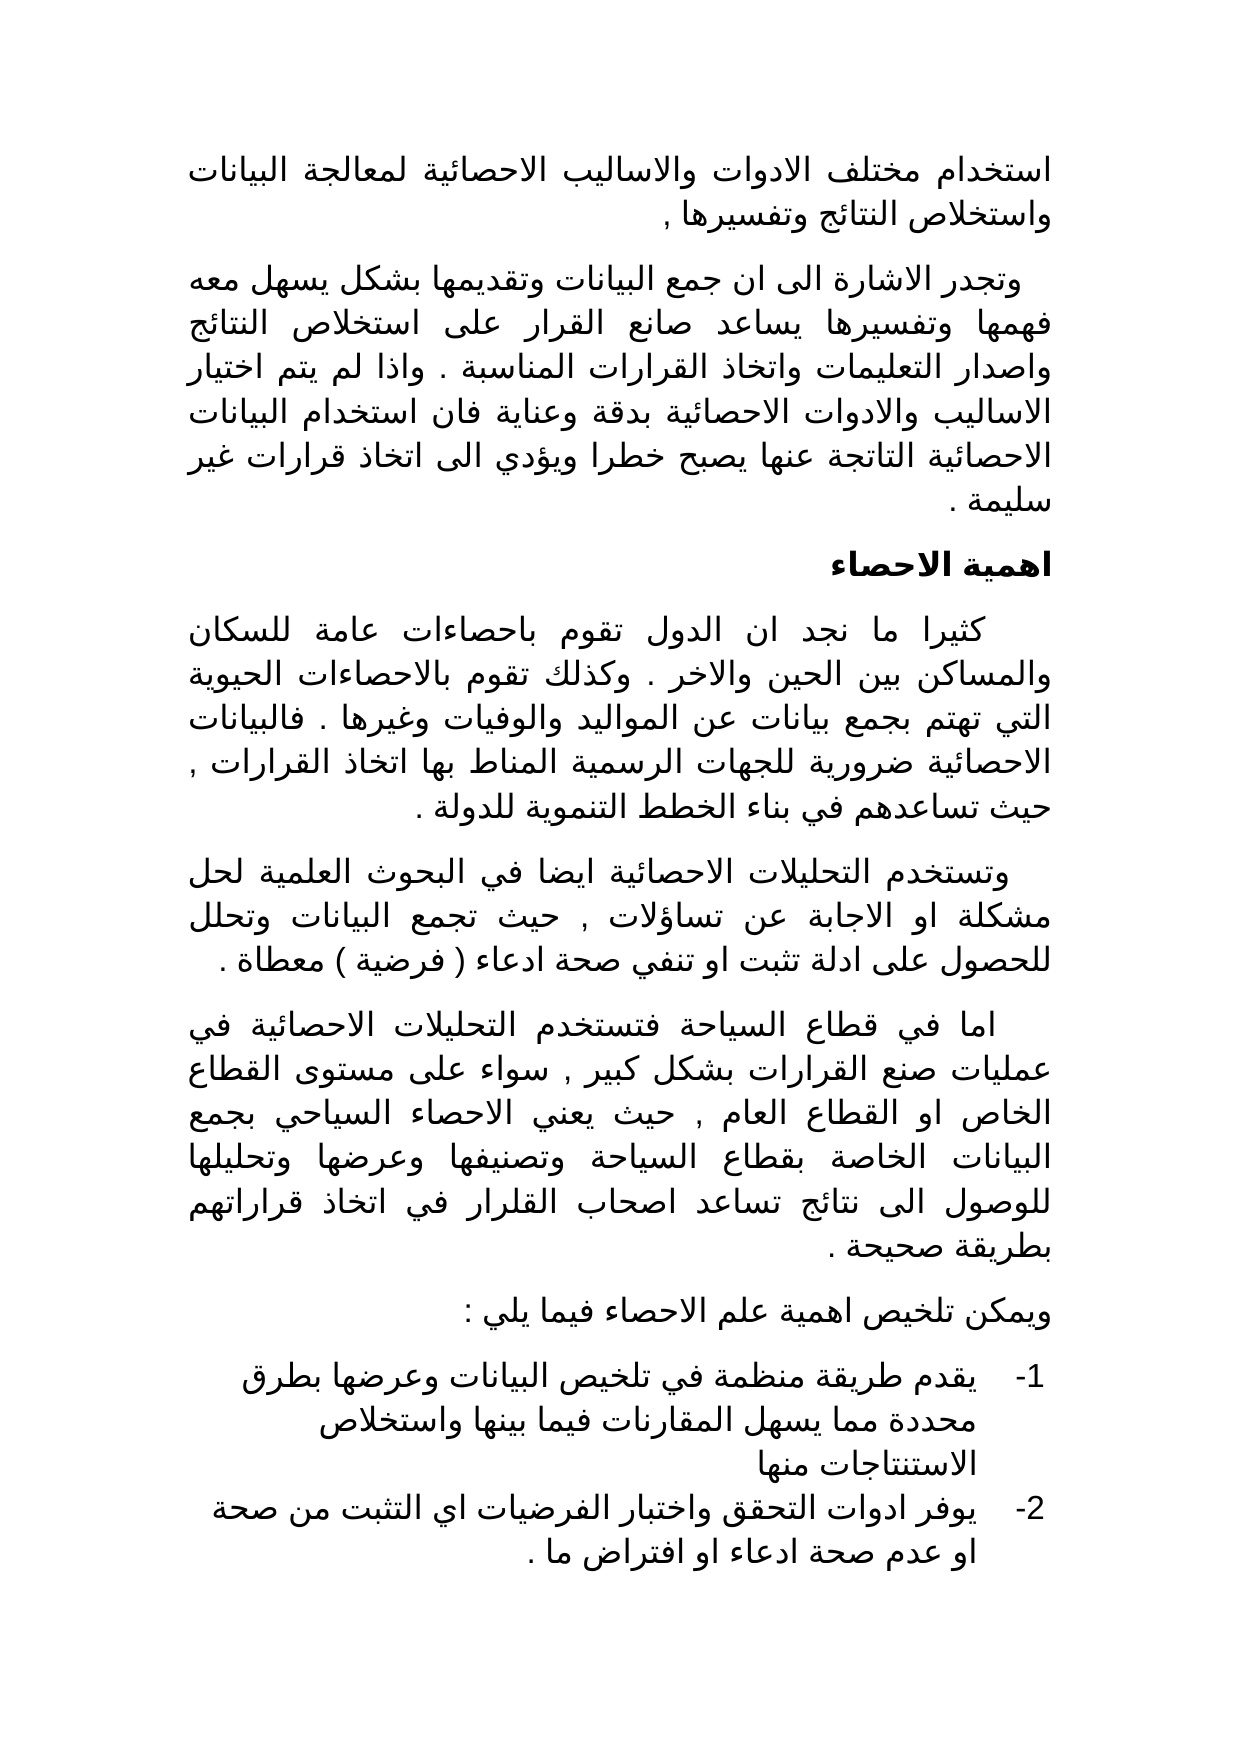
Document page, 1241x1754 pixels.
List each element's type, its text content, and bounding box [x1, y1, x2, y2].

text اما في قطاع السياحة فتستخدم التحليلات الاحصائية في عمليات صنع القرارات بشكل كبير , سواء على مستوى القطاع الخاص او القطاع العام , حيث يعني الاحصاء السياحي بجمع البيانات الخاصة بقطاع السياحة وتصنيفها وعرضها وتحليلها للوصول الى نتائج تساعد اصحاب القلرار في اتخاذ قراراتهم بطريقة صحيحة . [187, 1005, 1053, 1264]
text وتجدر الاشارة الى ان جمع البيانات وتقديمها بشكل يسهل معه فهمها وتفسيرها يساعد صانع القرار على استخلاص النتائج واصدار التعليمات واتخاذ القرارات المناسبة . واذا لم يتم اختيار الاساليب والادوات الاحصائية بدقة وعناية فان استخدام البيانات الاحصائية التاتجة عنها يصبح خطرا ويؤدي الى اتخاذ قرارات غير سليمة . [187, 259, 1053, 518]
text كثيرا ما نجد ان الدول تقوم باحصاءات عامة للسكان والمساكن بين الحين والاخر . وكذلك تقوم بالاحصاءات الحيوية التي تهتم بجمع بيانات عن المواليد والوفيات وغيرها . فالبيانات الاحصائية ضرورية للجهات الرسمية المناط بها اتخاذ القرارات , حيث تساعدهم في بناء الخطط التنموية للدولة . [187, 610, 1053, 825]
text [187, 150, 1053, 233]
text ويمكن تلخيص اهمية علم الاحصاء فيما يلي : [187, 1291, 1053, 1329]
text وتستخدم التحليلات الاحصائية ايضا في البحوث العلمية لحل مشكلة او الاجابة عن تساؤلات , حيث تجمع البيانات وتحلل للحصول على ادلة تثبت او تنفي صحة ادعاء ( فرضية ) معطاة . [187, 852, 1053, 978]
list يقدم طريقة منظمة في تلخيص البيانات وعرضها بطرق محددة مما يسهل المقارنات فيما بينها واستخلاص الاستنتاجات منها [187, 1356, 1015, 1483]
text اهمية الاحصاء [187, 545, 1053, 583]
list يوفر ادوات التحقق واختبار الفرضيات اي التثبت من صحة او عدم صحة ادعاء او افتراض ما . [187, 1488, 1015, 1571]
